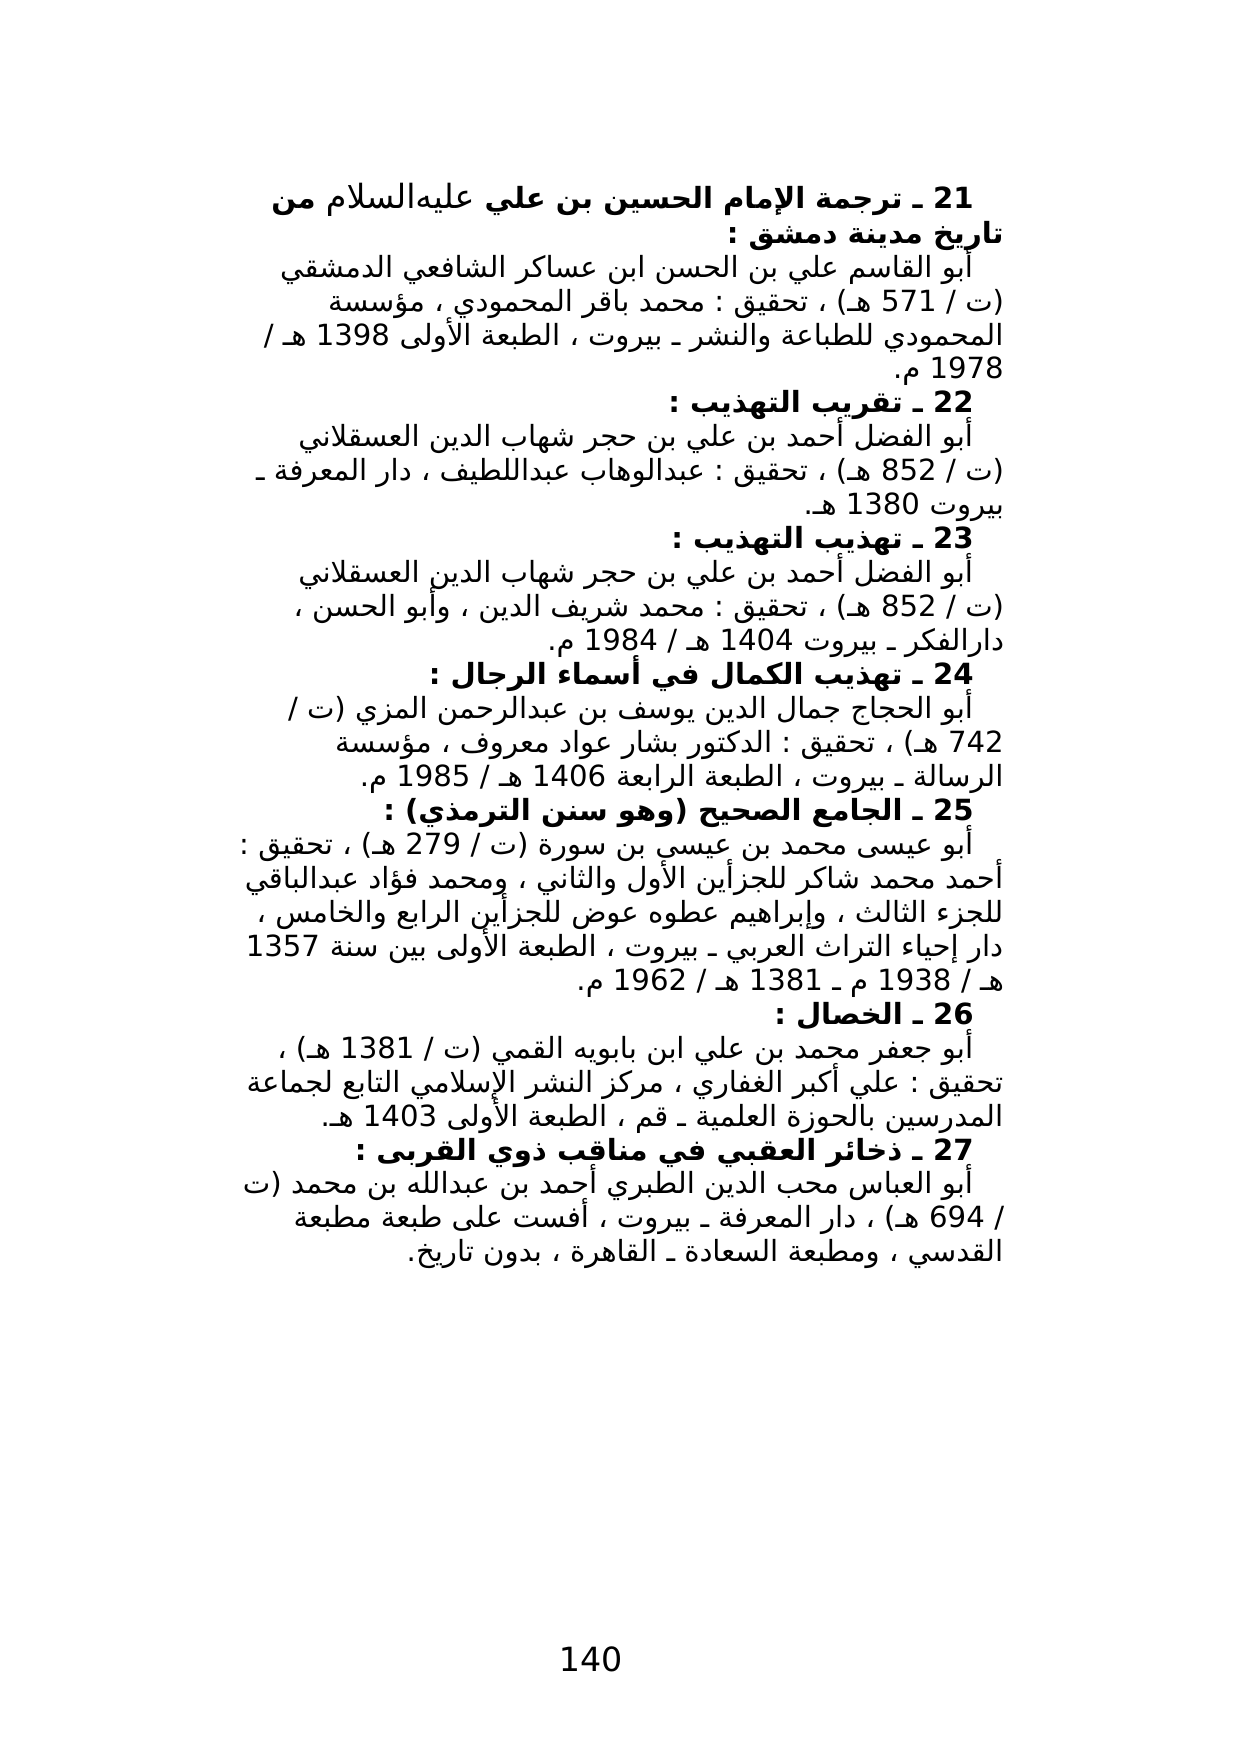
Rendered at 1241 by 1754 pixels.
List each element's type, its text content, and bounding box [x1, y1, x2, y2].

text 26 ـ الخصال : [236, 997, 1004, 1031]
text أبو الفضل أحمد بن علي بن حجر شهاب الدين العسقلاني (ت / 852 هـ) ، تحقيق : محمد شريف الدين ، وأبو الحسن ، دارالفكر ـ بيروت 1404 هـ / 1984 م. [236, 556, 1004, 657]
text 21 ـ ترجمة الإمام الحسين بن علي عليه‌السلام من تاريخ مدينة دمشق : [236, 177, 1004, 250]
text 27 ـ ذخائر العقبي في مناقب ذوي القربى : [236, 1133, 1004, 1167]
text أبو العباس محب الدين الطبري أحمد بن عبدالله بن محمد (ت / 694 هـ) ، دار المعرفة ـ بيروت ، أفست على طبعة مطبعة القدسي ، ومطبعة السعادة ـ القاهرة ، بدون تاريخ. [236, 1167, 1004, 1269]
text 25 ـ الجامع الصحيح (وهو سنن الترمذي) : [236, 793, 1004, 827]
text أبو الفضل أحمد بن علي بن حجر شهاب الدين العسقلاني (ت / 852 هـ) ، تحقيق : عبدالوهاب عبداللطيف ، دار المعرفة ـ بيروت 1380 هـ. [236, 420, 1004, 522]
text 23 ـ تهذيب التهذيب : [236, 522, 1004, 556]
text أبو الحجاج جمال الدين يوسف بن عبدالرحمن المزي (ت / 742 هـ) ، تحقيق : الدكتور بشار عواد معروف ، مؤسسة الرسالة ـ بيروت ، الطبعة الرابعة 1406 هـ / 1985 م. [236, 691, 1004, 793]
text 22 ـ تقريب التهذيب : [236, 386, 1004, 420]
text 24 ـ تهذيب الكمال في أسماء الرجال : [236, 657, 1004, 691]
text أبو جعفر محمد بن علي ابن بابويه القمي (ت / 1381 هـ) ، تحقيق : علي أكبر الغفاري ، مركز النشر الإسلامي التابع لجماعة المدرسين بالحوزة العلمية ـ قم ، الطبعة الأولى 1403 هـ. [236, 1031, 1004, 1133]
text أبو القاسم علي بن الحسن ابن عساكر الشافعي الدمشقي (ت / 571 هـ) ، تحقيق : محمد باقر المحمودي ، مؤسسة المحمودي للطباعة والنشر ـ بيروت ، الطبعة الأولى 1398 هـ / 1978 م. [236, 250, 1004, 386]
text أبو عيسى محمد بن عيسى بن سورة (ت / 279 هـ) ، تحقيق : أحمد محمد شاكر للجزأين الأول والثاني ، ومحمد فؤاد عبدالباقي للجزء الثالث ، وإبراهيم عطوه عوض للجزأين الرابع والخامس ، دار إحياء التراث العربي ـ بيروت ، الطبعة الأولى بين سنة 1357 هـ / 1938 م ـ 1381 هـ / 1962 م. [236, 827, 1004, 997]
